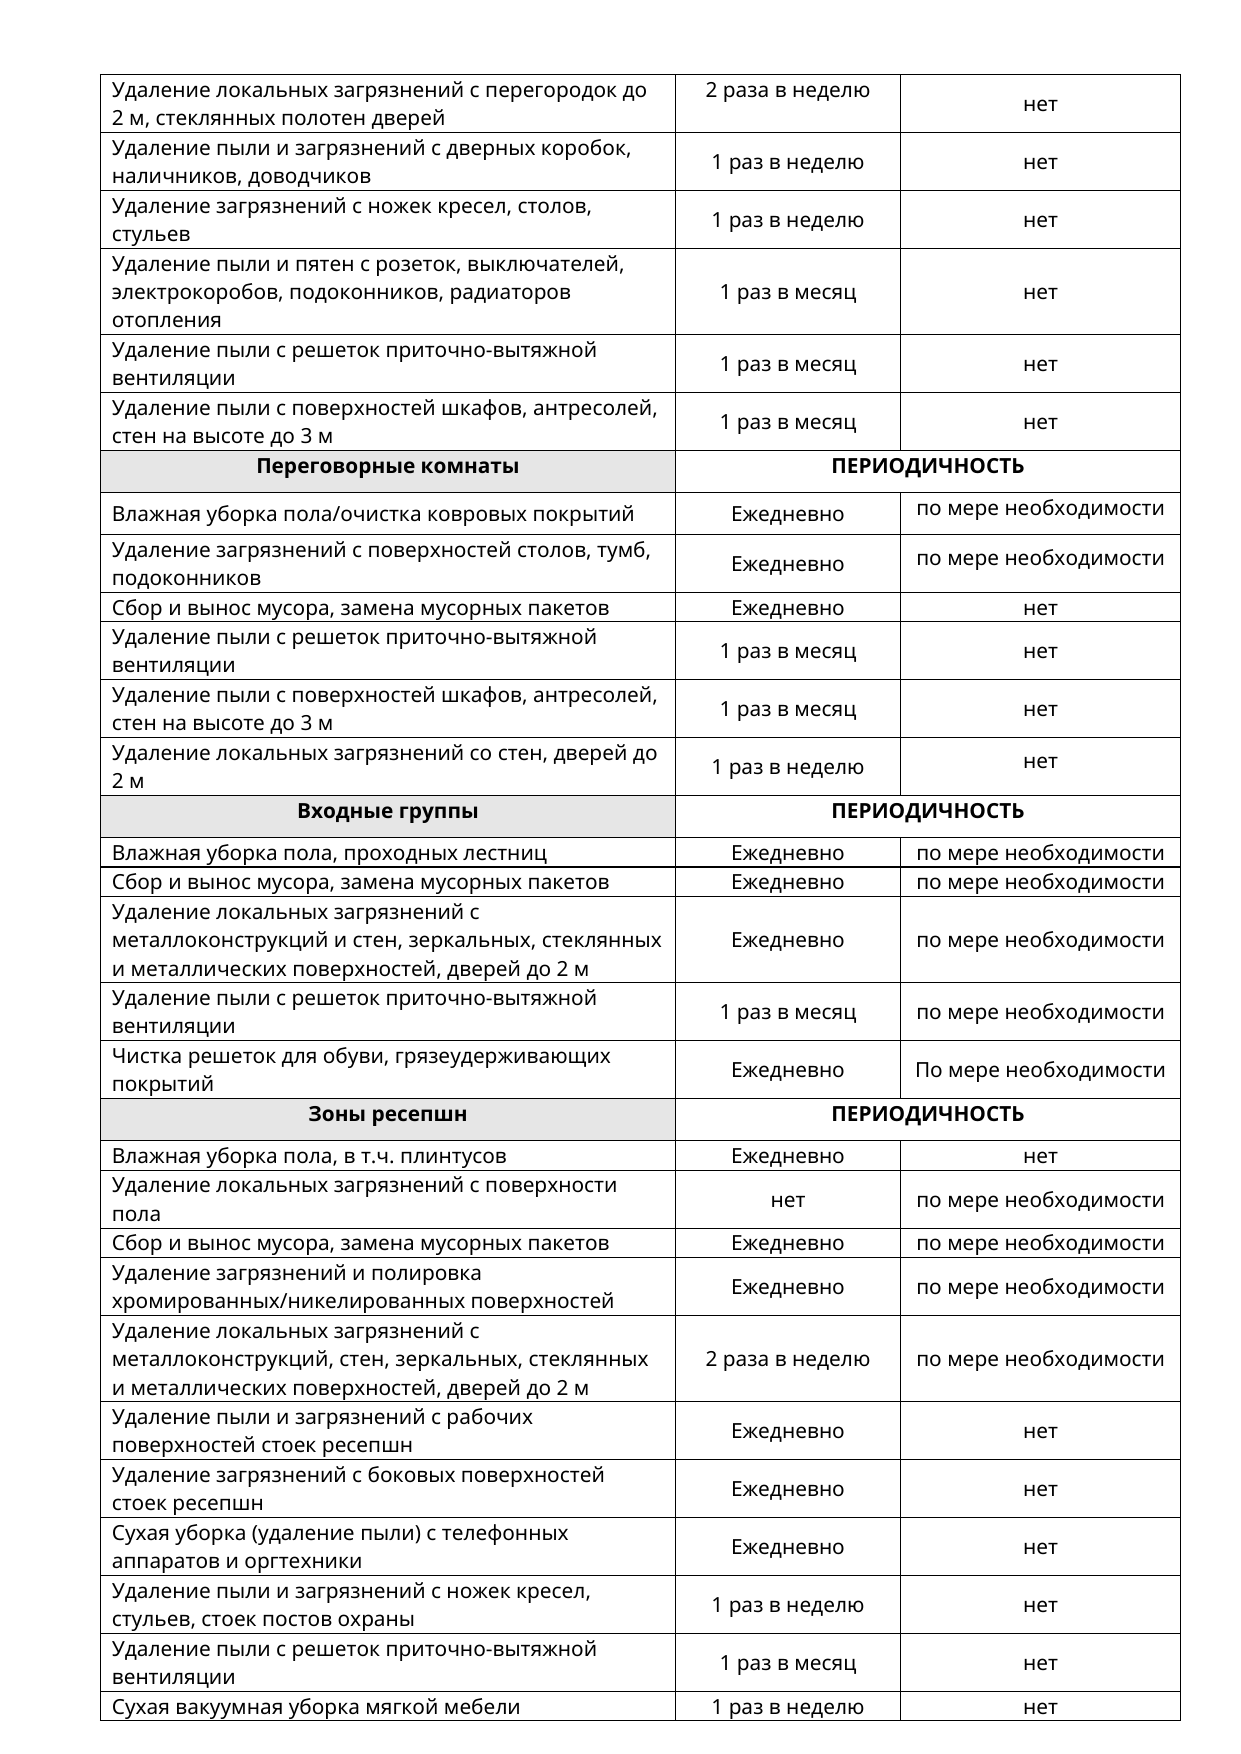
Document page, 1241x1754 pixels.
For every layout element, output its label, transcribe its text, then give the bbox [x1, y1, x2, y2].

table_cell нет [901, 1141, 1180, 1169]
table_cell нет [901, 1518, 1180, 1575]
table_cell Сбор и вынос мусора, замена мусорных пакетов [101, 593, 675, 621]
table_cell Ежедневно [676, 1460, 900, 1517]
table_cell ПЕРИОДИЧНОСТЬ [676, 1099, 1180, 1140]
table_cell ПЕРИОДИЧНОСТЬ [676, 796, 1180, 837]
table_cell Сбор и вынос мусора, замена мусорных пакетов [101, 868, 675, 896]
table_cell 1 раз в неделю [676, 133, 900, 190]
table_cell Удаление загрязнений с ножек кресел, столов, стульев [101, 191, 675, 248]
table_cell нет [901, 1634, 1180, 1691]
table_cell Удаление локальных загрязнений с перегородок до 2 м, стеклянных полотен дверей [101, 75, 675, 132]
table_cell Сухая уборка (удаление пыли) с телефонных аппаратов и оргтехники [101, 1518, 675, 1575]
table_cell 1 раз в месяц [676, 1634, 900, 1691]
table_cell 1 раз в месяц [676, 393, 900, 450]
table_cell по мере необходимости [901, 838, 1180, 866]
table_cell 1 раз в месяц [676, 983, 900, 1040]
table_cell 2 раза в неделю [676, 1316, 900, 1401]
table_cell по мере необходимости [901, 1171, 1180, 1227]
table_cell нет [901, 335, 1180, 392]
table_cell 1 раз в неделю [676, 1576, 900, 1633]
table_cell Удаление пыли с поверхностей шкафов, антресолей, стен на высоте до 3 м [101, 393, 675, 450]
table_cell нет [901, 1692, 1180, 1720]
table_cell нет [901, 191, 1180, 248]
table_cell по мере необходимости [901, 493, 1180, 534]
table_cell 1 раз в неделю [676, 1692, 900, 1720]
table_cell Удаление загрязнений с поверхностей столов, тумб, подоконников [101, 535, 675, 592]
table_cell По мере необходимости [901, 1041, 1180, 1098]
table_cell нет [901, 593, 1180, 621]
table_cell Ежедневно [676, 838, 900, 866]
table_cell Ежедневно [676, 493, 900, 534]
table_cell по мере необходимости [901, 1316, 1180, 1401]
table_cell 1 раз в месяц [676, 680, 900, 737]
table_cell Чистка решеток для обуви, грязеудерживающих покрытий [101, 1041, 675, 1098]
table_cell нет [901, 680, 1180, 737]
table_cell нет [676, 1171, 900, 1227]
table_cell Ежедневно [676, 535, 900, 592]
table_cell Удаление локальных загрязнений с металлоконструкций, стен, зеркальных, стеклянных и металлических поверхностей, дверей до 2 м [101, 1316, 675, 1401]
table_cell 1 раз в неделю [676, 738, 900, 795]
table_cell ПЕРИОДИЧНОСТЬ [676, 451, 1180, 492]
table_cell нет [901, 75, 1180, 132]
table_cell нет [901, 133, 1180, 190]
table_cell Удаление локальных загрязнений с поверхности пола [101, 1171, 675, 1227]
table_cell Сбор и вынос мусора, замена мусорных пакетов [101, 1229, 675, 1257]
table_cell нет [901, 1402, 1180, 1459]
table_cell 1 раз в месяц [676, 249, 900, 334]
table_cell Удаление пыли с решеток приточно-вытяжной вентиляции [101, 1634, 675, 1691]
table_cell нет [901, 738, 1180, 795]
table_cell Влажная уборка пола, в т.ч. плинтусов [101, 1141, 675, 1169]
table_cell Переговорные комнаты [101, 451, 675, 492]
table_cell 2 раза в неделю [676, 75, 900, 132]
table_cell по мере необходимости [901, 535, 1180, 592]
table_cell Ежедневно [676, 1041, 900, 1098]
table_cell Ежедневно [676, 593, 900, 621]
table_cell Ежедневно [676, 897, 900, 982]
table_cell Влажная уборка пола/очистка ковровых покрытий [101, 493, 675, 534]
table_cell Удаление пыли с поверхностей шкафов, антресолей, стен на высоте до 3 м [101, 680, 675, 737]
table_cell Удаление пыли и пятен с розеток, выключателей, электрокоробов, подоконников, радиаторов отопления [101, 249, 675, 334]
table_cell по мере необходимости [901, 983, 1180, 1040]
table_cell нет [901, 622, 1180, 679]
table_cell Входные группы [101, 796, 675, 837]
table_cell Сухая вакуумная уборка мягкой мебели [101, 1692, 675, 1720]
table_cell нет [901, 393, 1180, 450]
table_cell Ежедневно [676, 1518, 900, 1575]
table_cell по мере необходимости [901, 1229, 1180, 1257]
table_cell по мере необходимости [901, 868, 1180, 896]
table_cell 1 раз в неделю [676, 191, 900, 248]
table_cell Удаление пыли с решеток приточно-вытяжной вентиляции [101, 622, 675, 679]
table_cell Удаление локальных загрязнений со стен, дверей до 2 м [101, 738, 675, 795]
table_cell Удаление пыли и загрязнений с ножек кресел, стульев, стоек постов охраны [101, 1576, 675, 1633]
table_cell Удаление локальных загрязнений с металлоконструкций и стен, зеркальных, стеклянных и металлических поверхностей, дверей до 2 м [101, 897, 675, 982]
table_cell Ежедневно [676, 868, 900, 896]
table_cell Ежедневно [676, 1258, 900, 1315]
table_cell нет [901, 1576, 1180, 1633]
table_cell Удаление загрязнений с боковых поверхностей стоек ресепшн [101, 1460, 675, 1517]
table_cell Зоны ресепшн [101, 1099, 675, 1140]
table_cell Ежедневно [676, 1141, 900, 1169]
table_cell Удаление пыли с решеток приточно-вытяжной вентиляции [101, 983, 675, 1040]
table_cell Удаление пыли с решеток приточно-вытяжной вентиляции [101, 335, 675, 392]
table_cell нет [901, 249, 1180, 334]
table_cell 1 раз в месяц [676, 335, 900, 392]
table_cell Удаление пыли и загрязнений с рабочих поверхностей стоек ресепшн [101, 1402, 675, 1459]
table_cell по мере необходимости [901, 1258, 1180, 1315]
table_cell по мере необходимости [901, 897, 1180, 982]
table_cell Ежедневно [676, 1229, 900, 1257]
table_cell нет [901, 1460, 1180, 1517]
table_cell Влажная уборка пола, проходных лестниц [101, 838, 675, 866]
table_cell Ежедневно [676, 1402, 900, 1459]
table_cell Удаление пыли и загрязнений с дверных коробок, наличников, доводчиков [101, 133, 675, 190]
table_cell Удаление загрязнений и полировка хромированных/никелированных поверхностей [101, 1258, 675, 1315]
table_cell 1 раз в месяц [676, 622, 900, 679]
